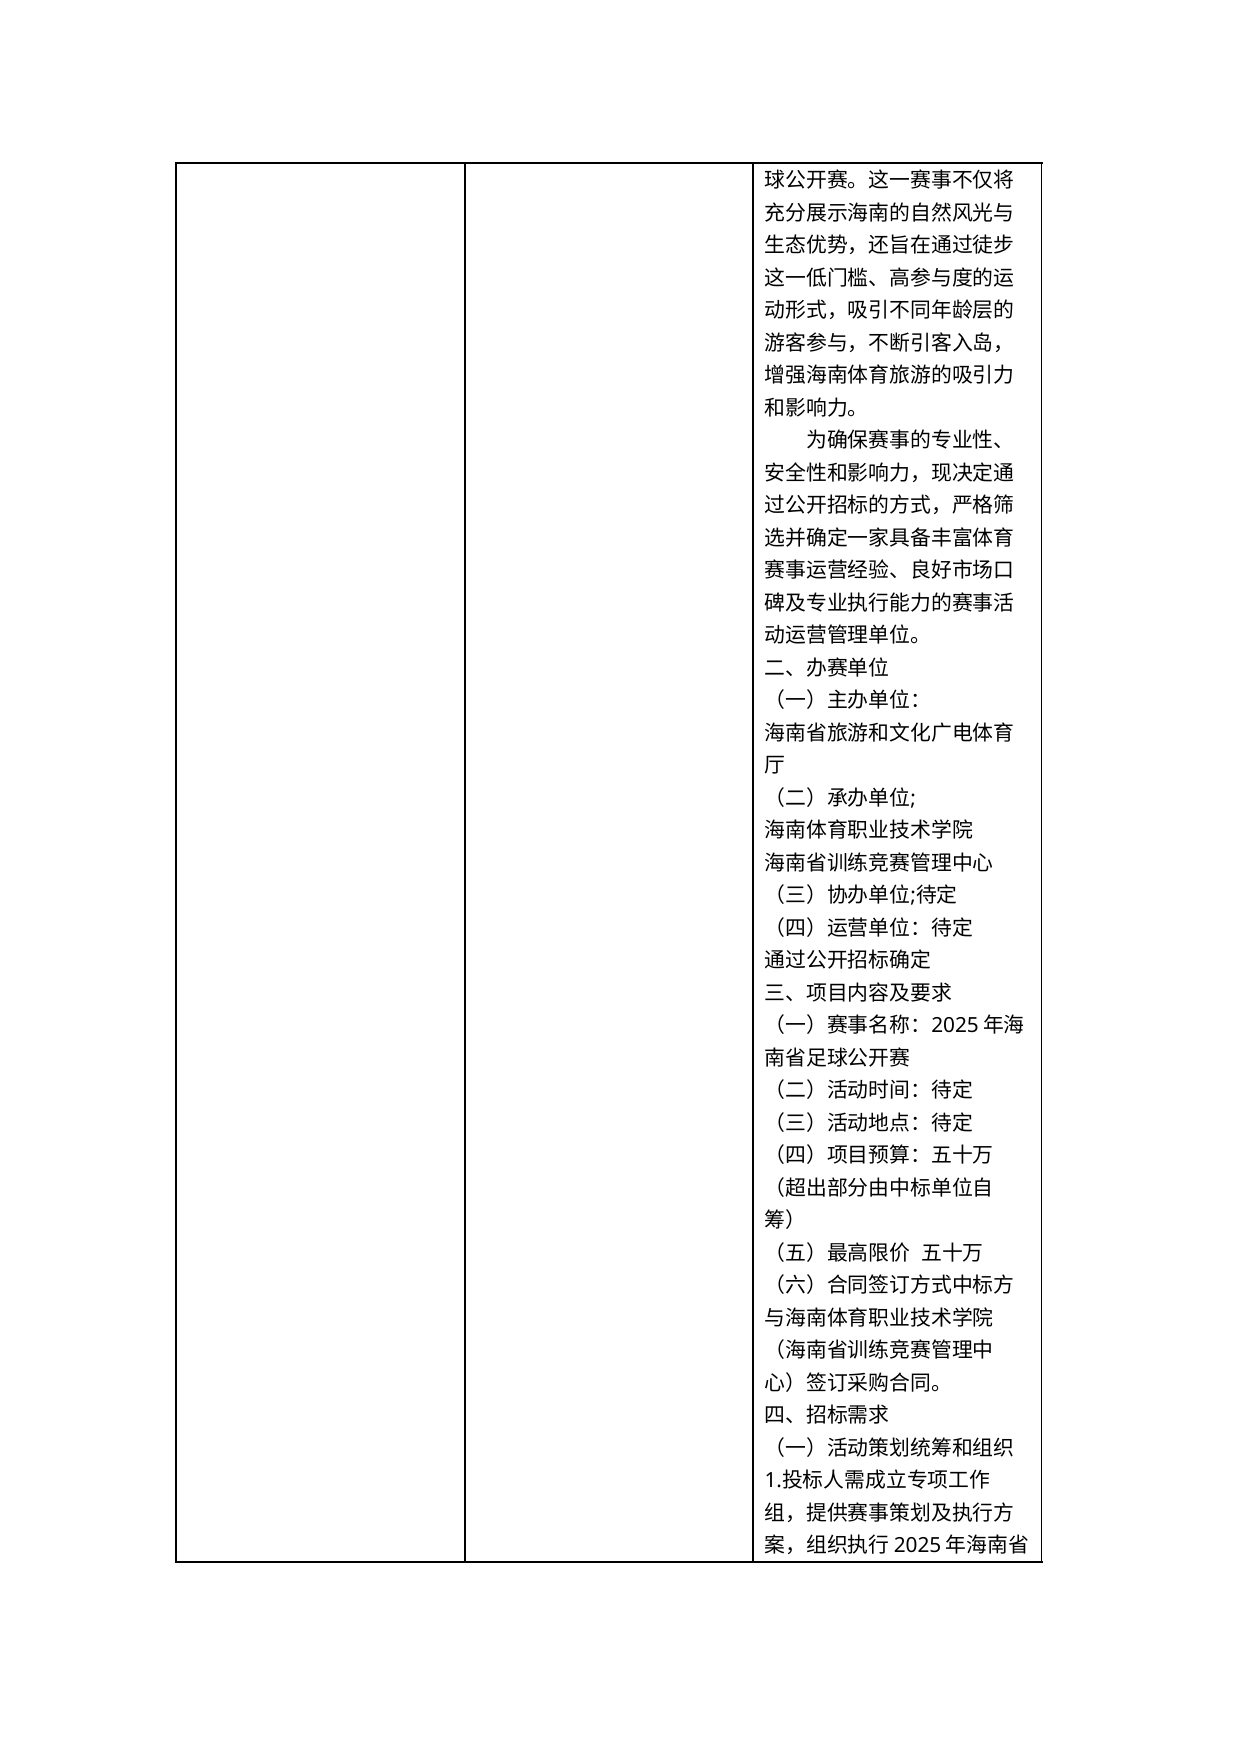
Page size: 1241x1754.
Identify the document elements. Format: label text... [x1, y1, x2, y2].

table_cell 1 [177, 164, 464, 1561]
table_cell ★ [466, 164, 752, 1561]
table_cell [754, 164, 1041, 1561]
